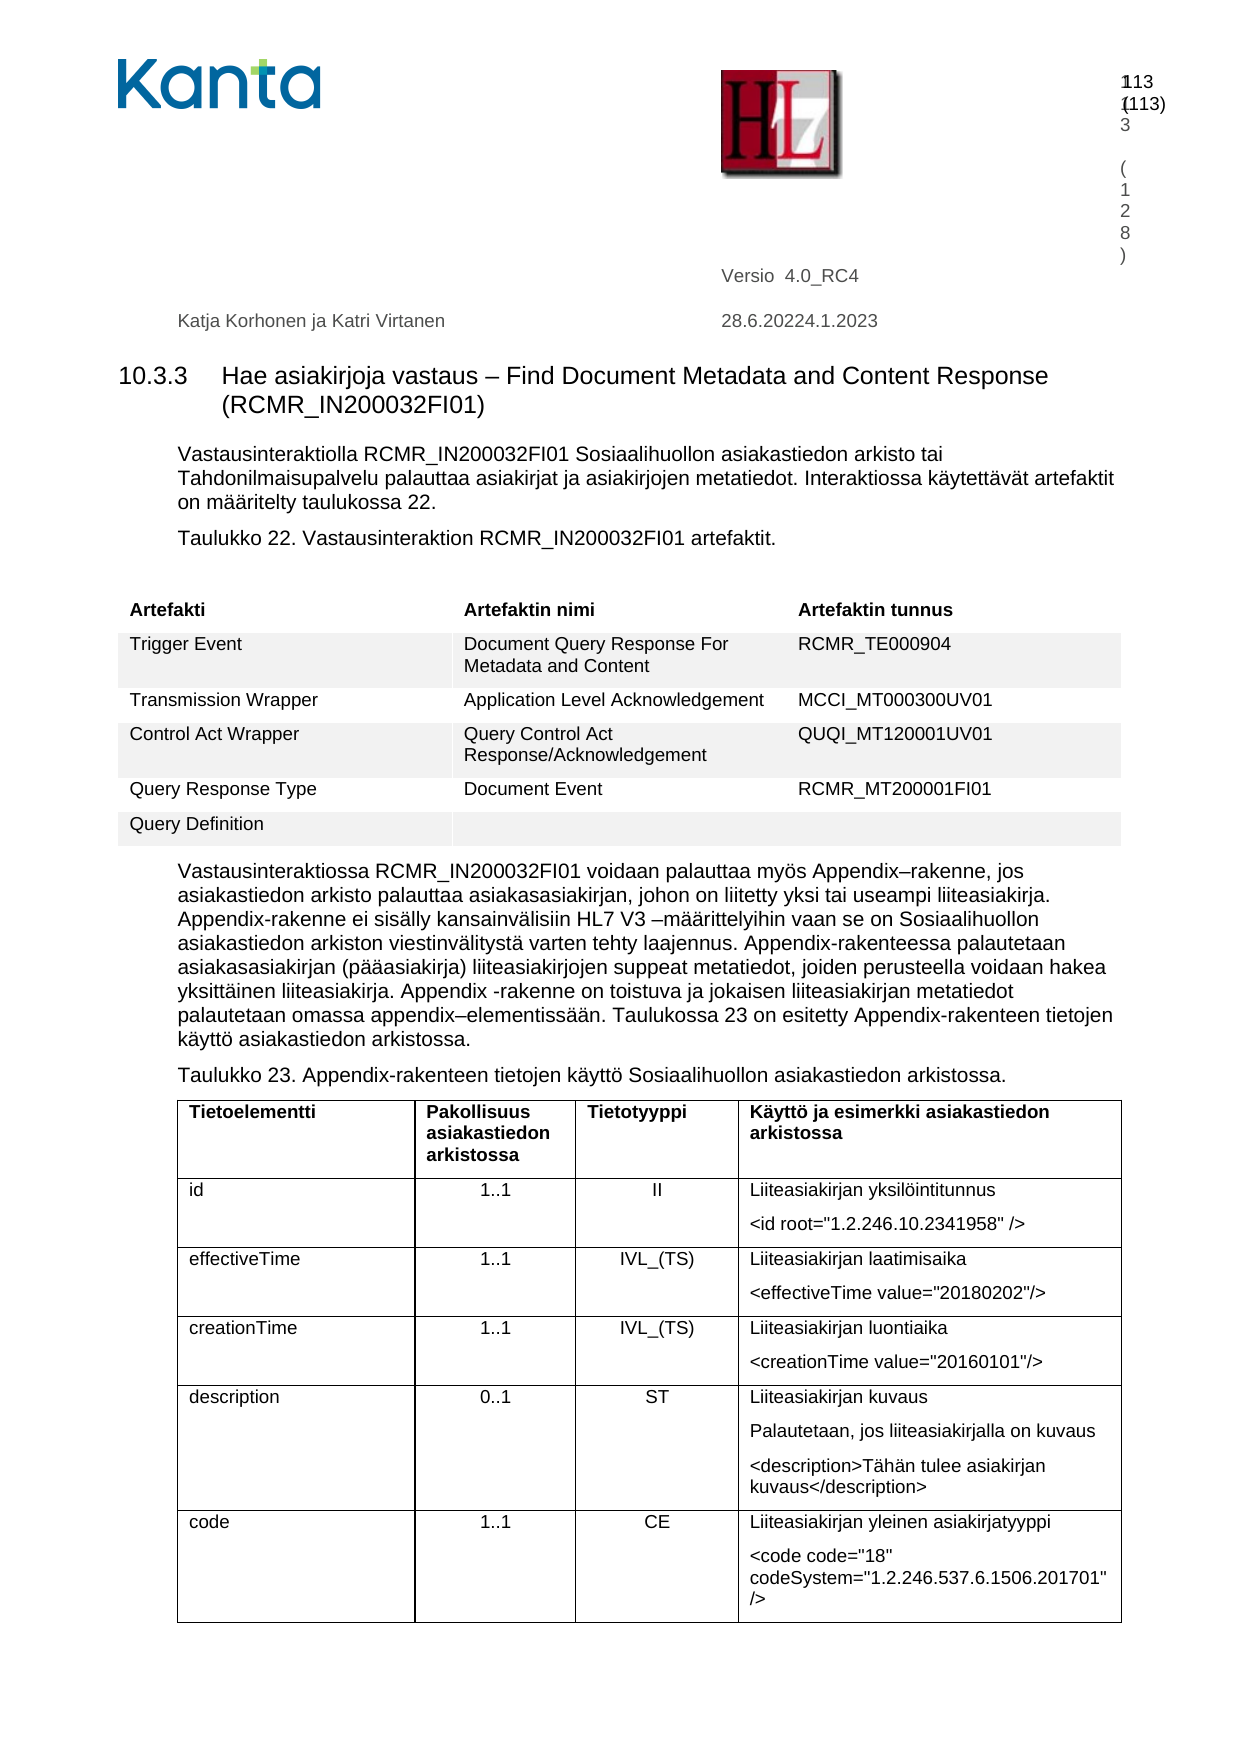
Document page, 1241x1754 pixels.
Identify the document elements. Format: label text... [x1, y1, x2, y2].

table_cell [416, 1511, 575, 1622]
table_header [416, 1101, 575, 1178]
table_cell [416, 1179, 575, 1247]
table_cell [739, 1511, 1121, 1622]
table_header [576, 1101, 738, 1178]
text Vastausinteraktiolla RCMR_IN200032FI01 Sosiaalihuollon asiakastiedon arkisto tai Tahdonilmaisupalvelu palauttaa asiakirjat ja asiakirjojen metatiedot. Interaktiossa käytettävät artefaktit on määritelty taulukossa 22. [177, 442, 1122, 513]
text Vastausinteraktiossa RCMR_IN200032FI01 voidaan palauttaa myös Appendix–rakenne, jos asiakastiedon arkisto palauttaa asiakasasiakirjan, johon on liitetty yksi tai useampi liiteasiakirja. Appendix-rakenne ei sisälly kansainvälisiin HL7 V3 –määrittelyihin vaan se on Sosiaalihuollon asiakastiedon arkiston viestinvälitystä varten tehty laajennus. Appendix-rakenteessa palautetaan asiakasasiakirjan (pääasiakirja) liiteasiakirjojen suppeat metatiedot, joiden perusteella voidaan hakea yksittäinen liiteasiakirja. Appendix -rakenne on toistuva ja jokaisen liiteasiakirjan metatiedot palautetaan omassa appendix–elementissään. Taulukossa 23 on esitetty Appendix-rakenteen tietojen käyttö asiakastiedon arkistossa. [177, 859, 1122, 1051]
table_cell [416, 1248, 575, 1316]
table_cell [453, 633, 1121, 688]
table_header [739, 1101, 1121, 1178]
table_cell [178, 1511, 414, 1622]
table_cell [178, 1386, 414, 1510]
picture [118, 59, 321, 109]
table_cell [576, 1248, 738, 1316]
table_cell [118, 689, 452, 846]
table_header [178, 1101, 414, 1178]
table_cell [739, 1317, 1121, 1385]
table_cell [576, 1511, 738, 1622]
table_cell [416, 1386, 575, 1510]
picture [721, 70, 844, 179]
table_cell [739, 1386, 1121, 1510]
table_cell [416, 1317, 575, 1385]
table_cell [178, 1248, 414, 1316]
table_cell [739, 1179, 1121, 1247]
subtitle Hae asiakirjoja vastaus – Find Document Metadata and Content Response (RCMR_IN200032FI01) [118, 361, 1122, 419]
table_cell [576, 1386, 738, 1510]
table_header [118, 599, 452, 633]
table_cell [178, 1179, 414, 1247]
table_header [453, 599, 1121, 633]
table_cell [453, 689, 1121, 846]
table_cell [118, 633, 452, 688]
text Taulukko 22. Vastausinteraktion RCMR_IN200032FI01 artefaktit. [177, 526, 1122, 550]
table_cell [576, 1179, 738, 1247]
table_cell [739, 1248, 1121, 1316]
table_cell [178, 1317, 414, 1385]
text Taulukko 23. Appendix-rakenteen tietojen käyttö Sosiaalihuollon asiakastiedon arkistossa. [177, 1063, 1122, 1087]
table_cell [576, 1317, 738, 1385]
